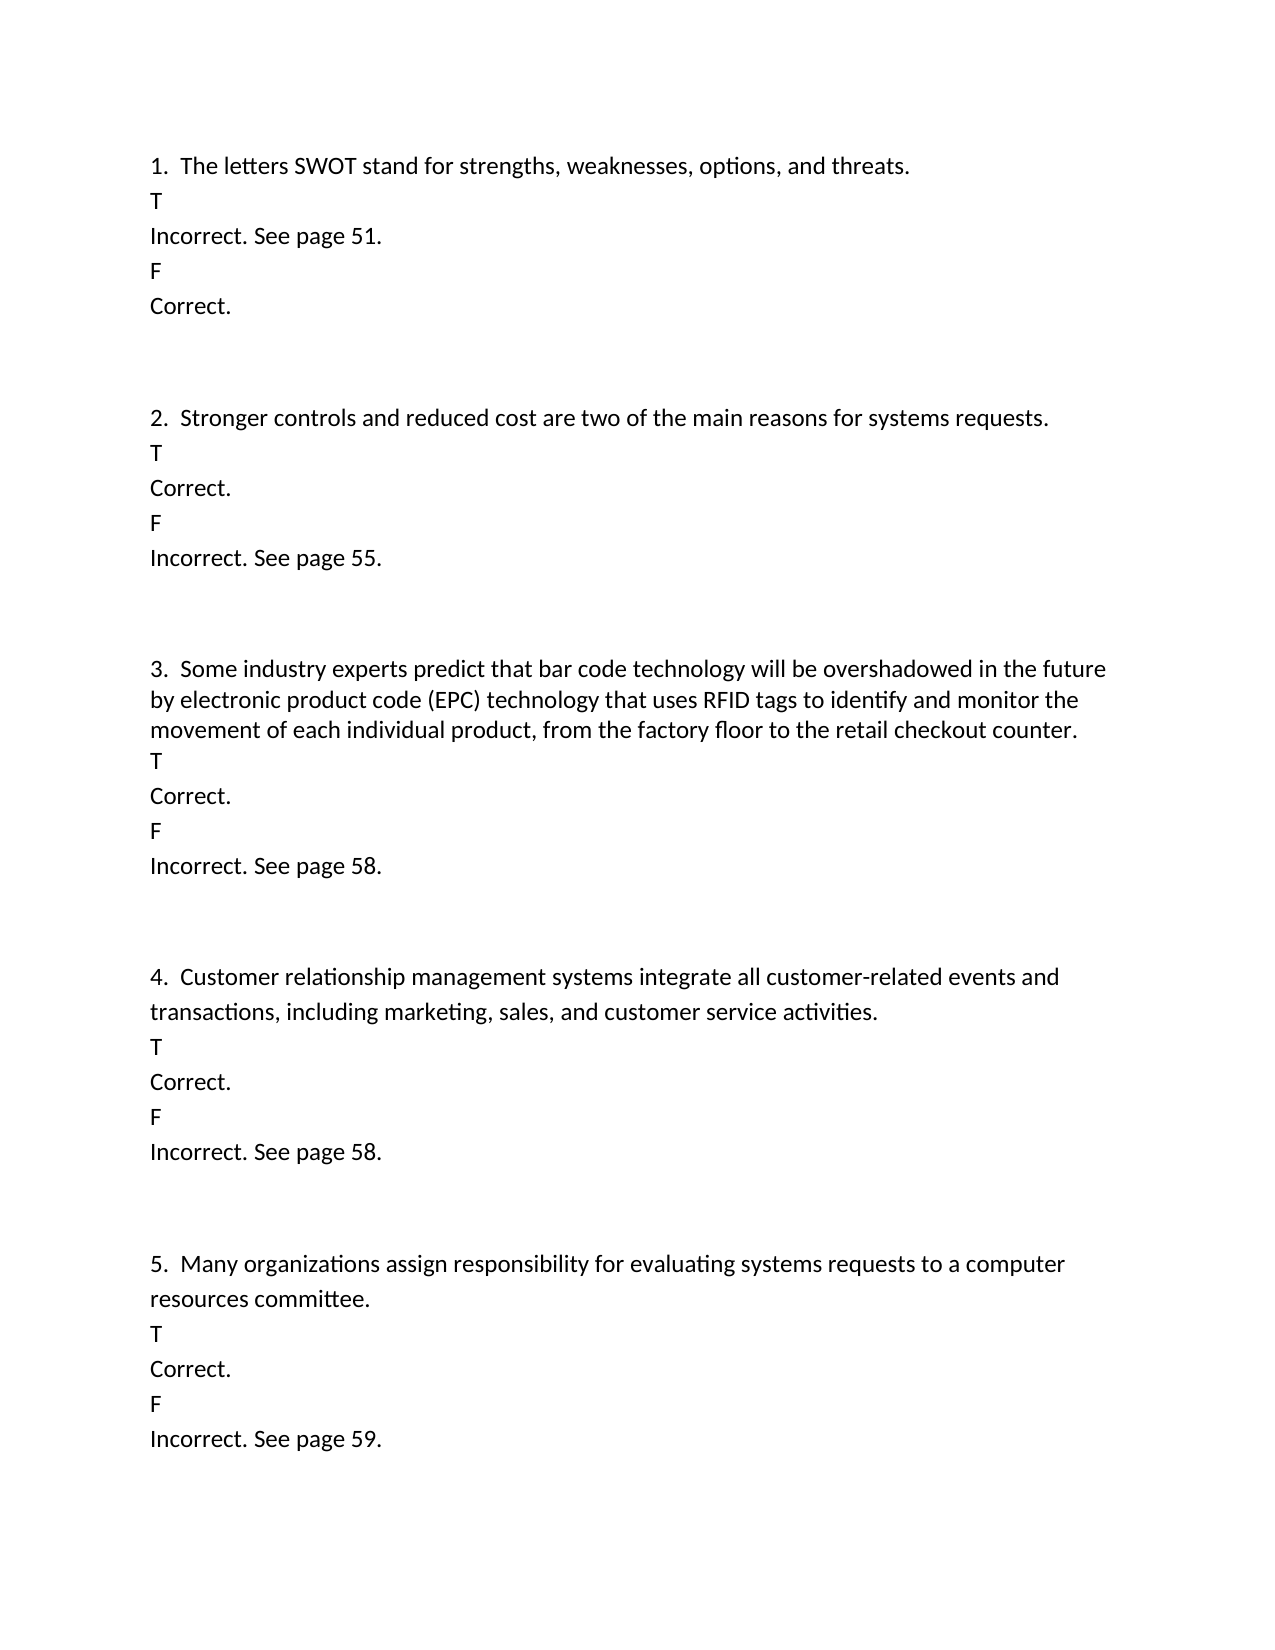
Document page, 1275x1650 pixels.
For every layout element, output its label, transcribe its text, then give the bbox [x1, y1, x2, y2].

text 1. The letters SWOT stand for strengths, weaknesses, options, and threats. T Incorrect. See page 51. F Correct. [150, 150, 1125, 321]
text 5. Many organizations assign responsibility for evaluating systems requests to a computer resources committee. T Correct. F Incorrect. See page 59. [150, 1248, 1125, 1454]
text 4. Customer relationship management systems integrate all customer-related events and transactions, including marketing, sales, and customer service activities. T Correct. F Incorrect. See page 58. [150, 962, 1125, 1167]
text T Correct. F Incorrect. See page 58. [150, 745, 1125, 880]
text 3. Some industry experts predict that bar code technology will be overshadowed in the future by electronic product code (EPC) technology that uses RFID tags to identify and monitor the movement of each individual product, from the factory floor to the retail checkout counter. [150, 653, 1125, 745]
text 2. Stronger controls and reduced cost are two of the main reasons for systems requests. T Correct. F Incorrect. See page 55. [150, 402, 1125, 572]
